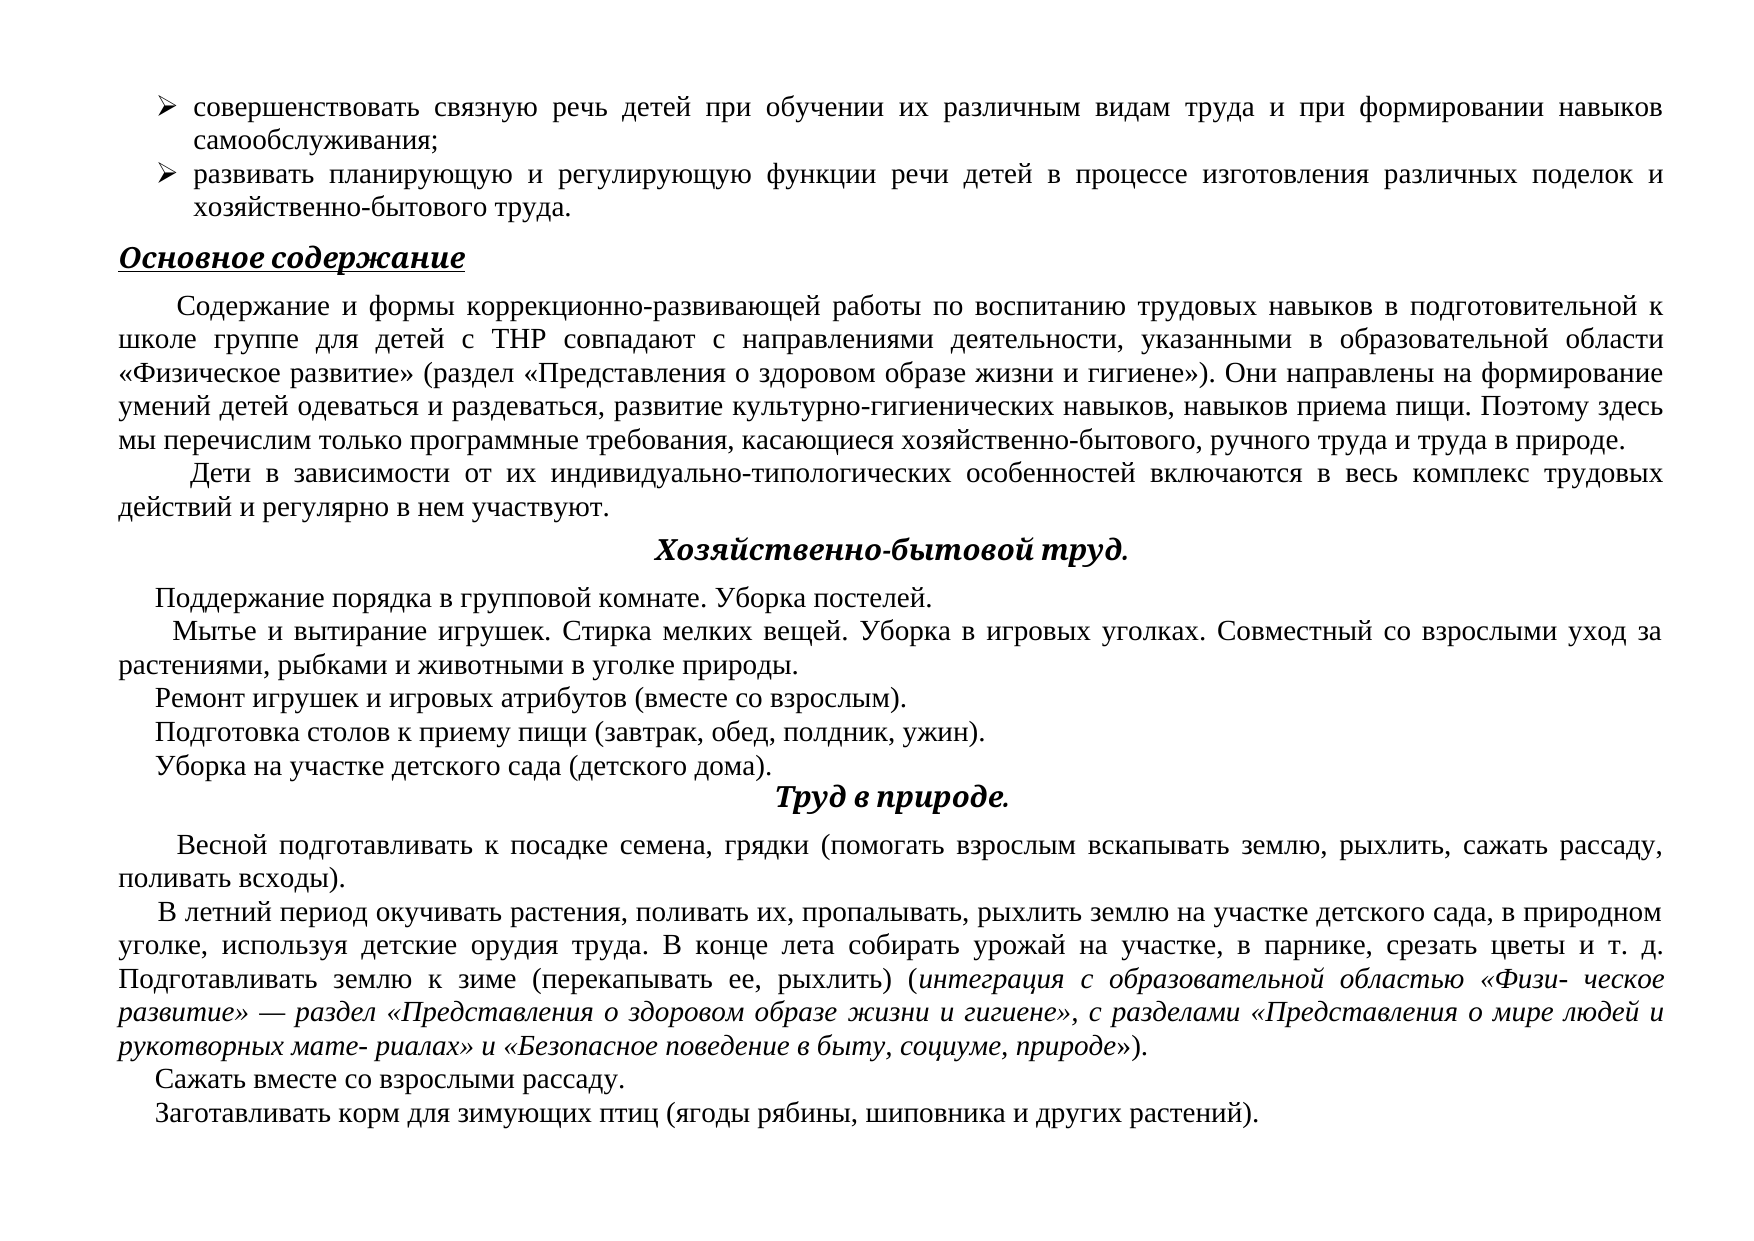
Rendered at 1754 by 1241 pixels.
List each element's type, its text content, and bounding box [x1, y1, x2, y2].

text Подготовка столов к приему пищи (завтрак, обед, полдник, ужин). [118, 714, 1665, 748]
text Поддержание порядка в групповой комнате. Уборка постелей. [118, 580, 1665, 613]
text Сажать вместе со взрослыми рассаду. [118, 1062, 1665, 1095]
text Уборка на участке детского сада (детского дома). [118, 748, 1665, 781]
list совершенствовать связную речь детей при обучении их различным видам труда и при формировании навыков самообслуживания; [156, 89, 1665, 156]
text Ремонт игрушек и игровых атрибутов (вместе со взрослым). [118, 681, 1665, 714]
text Основное содержание [118, 242, 1665, 276]
text Содержание и формы коррекционно-развивающей работы по воспитанию трудовых навыков в подготовительной к школе группе для детей с ТНР совпадают с направлениями деятельности, указанными в образовательной области «Физическое развитие» (раздел «Представления о здоровом образе жизни и гигиене»). Они направлены на формирование умений детей одеваться и раздеваться, развитие культурно-гигиенических навыков, навыков приема пищи. Поэтому здесь мы перечислим только программные требования, касающиеся хозяйственно-бытового, ручного труда и труда в природе. [118, 288, 1665, 455]
text Заготавливать корм для зимующих птиц (ягоды рябины, шиповника и других растений). [118, 1095, 1665, 1129]
text В летний период окучивать растения, поливать их, пропалывать, рыхлить землю на участке детского сада, в природном уголке, используя детские орудия труда. В конце лета собирать урожай на участке, в парнике, срезать цветы и т. д. Подготавливать землю к зиме (перекапывать ее, рыхлить) (интеграция с образовательной областью «Физи- ческое развитие» — раздел «Представления о здоровом образе жизни и гигиене», с разделами «Представления о мире людей и рукотворных мате- риалах» и «Безопасное поведение в быту, социуме, природе»). [118, 894, 1665, 1062]
text Весной подготавливать к посадке семена, грядки (помогать взрослым вскапывать землю, рыхлить, сажать рассаду, поливать всходы). [118, 827, 1665, 894]
text Мытье и вытирание игрушек. Стирка мелких вещей. Уборка в игровых уголках. Совместный со взрослыми уход за растениями, рыбками и животными в уголке природы. [118, 613, 1665, 681]
text Хозяйственно-бытовой труд. [118, 534, 1665, 568]
text Труд в природе. [118, 781, 1665, 815]
text Дети в зависимости от их индивидуально-типологических особенностей включаются в весь комплекс трудовых действий и регулярно в нем участвуют. [118, 455, 1665, 522]
list развивать планирующую и регулирующую функции речи детей в процессе изготовления различных поделок и хозяйственно-бытового труда. [156, 156, 1665, 223]
